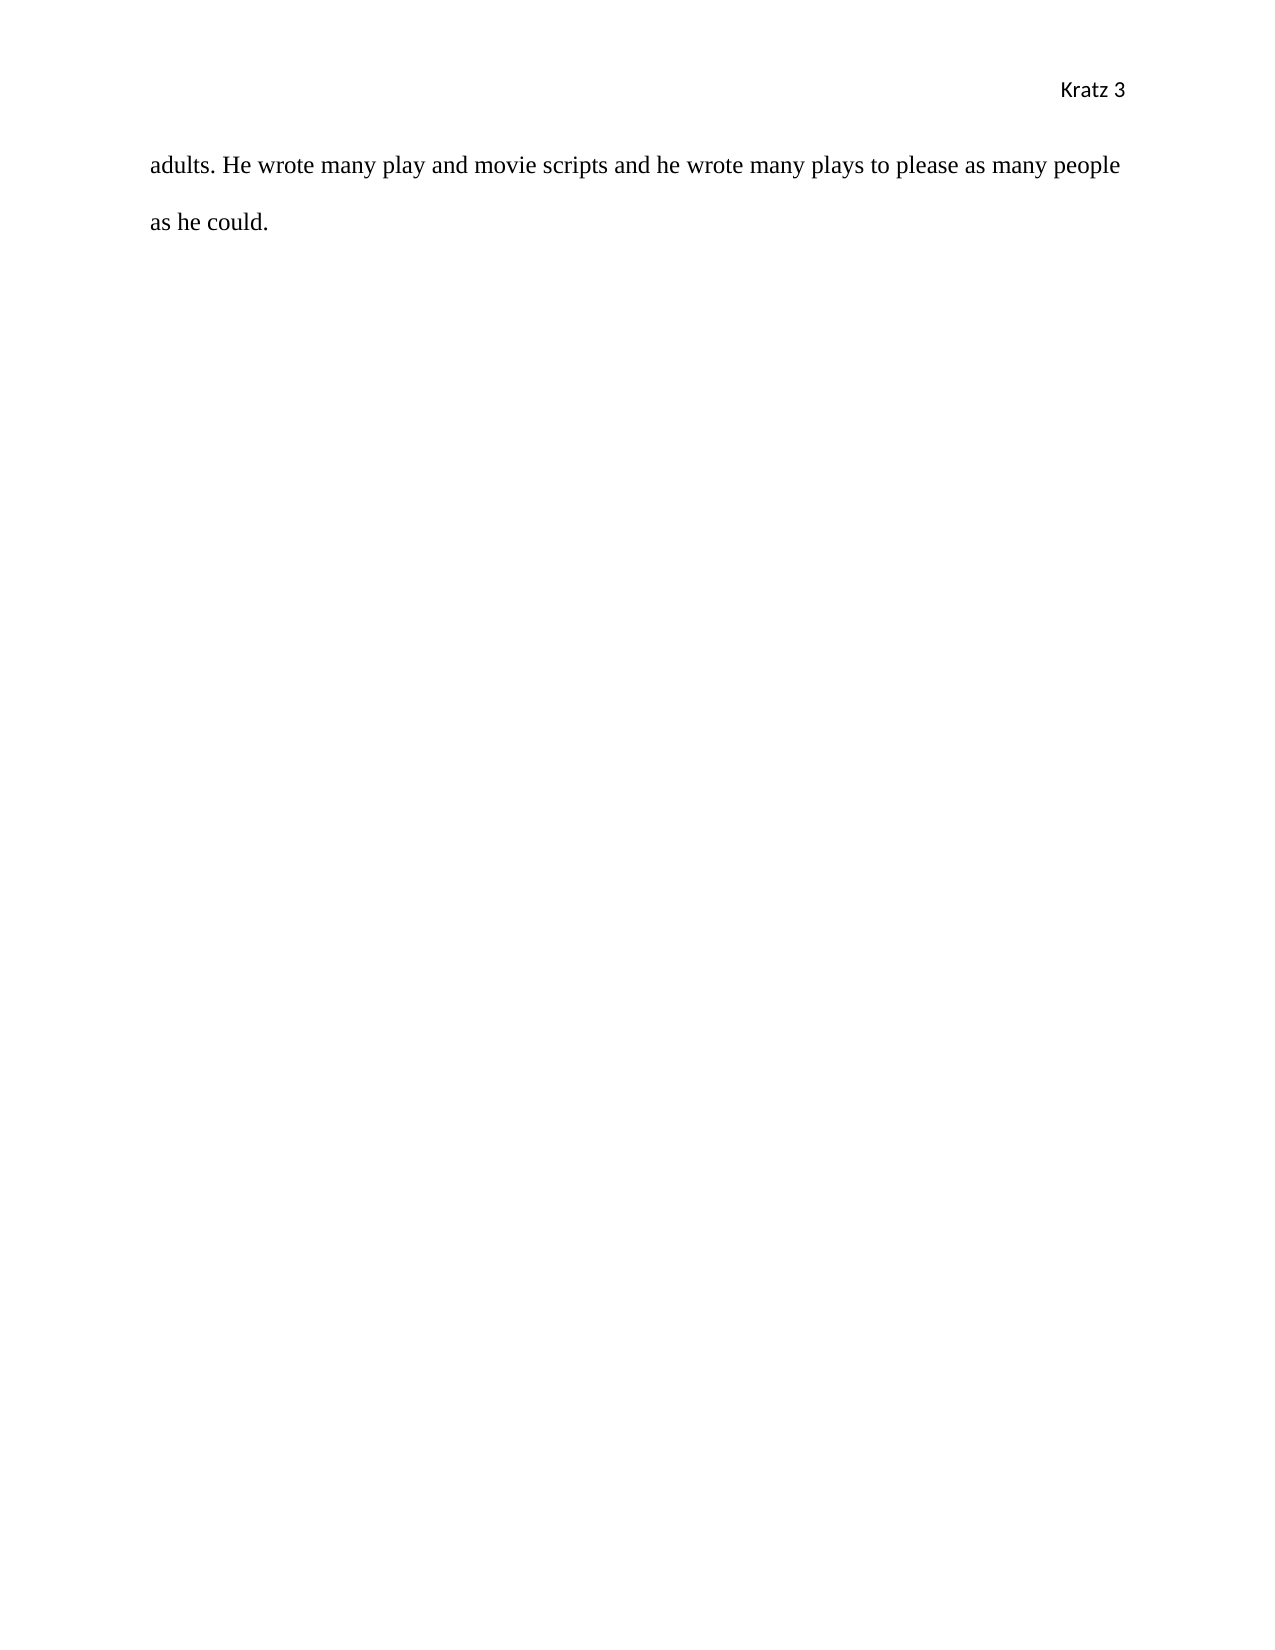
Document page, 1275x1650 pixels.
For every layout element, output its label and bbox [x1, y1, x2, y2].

text [150, 150, 1125, 236]
